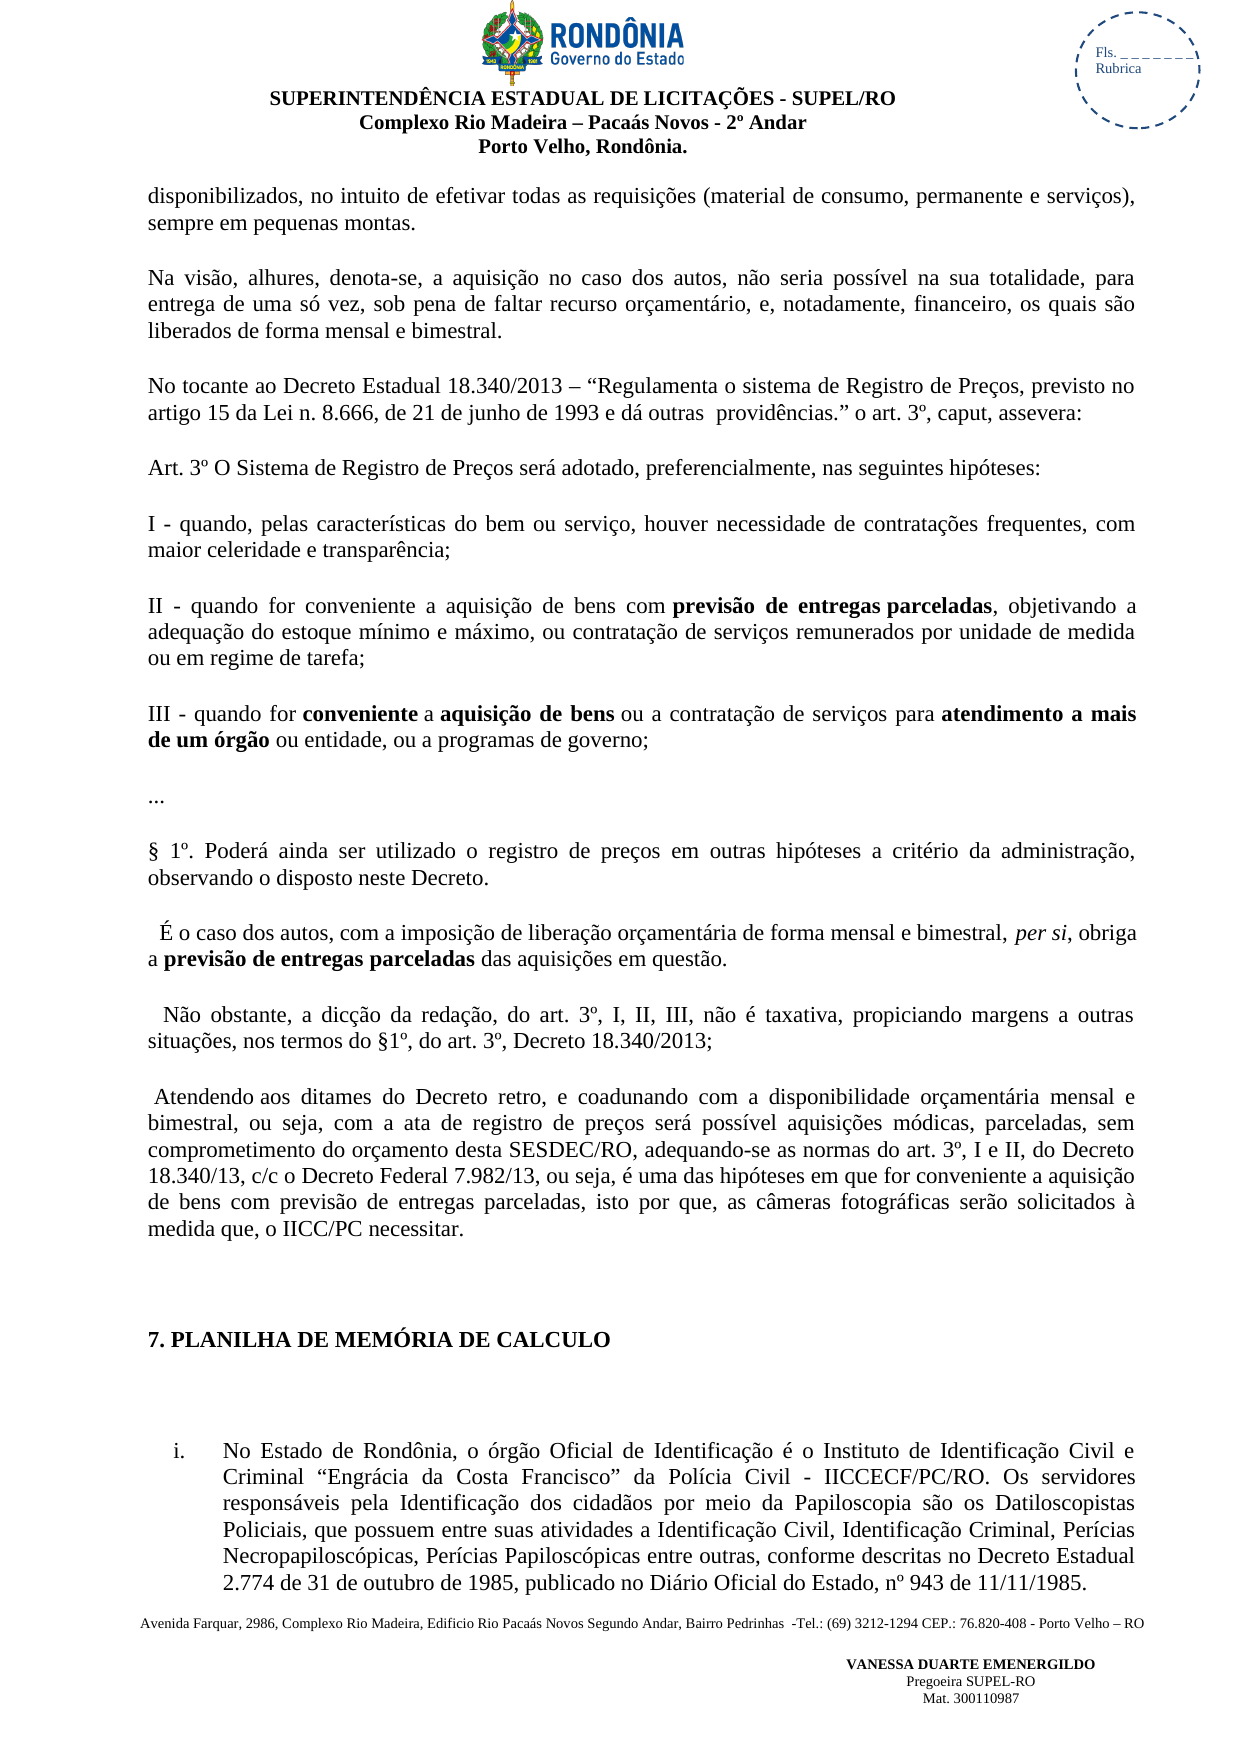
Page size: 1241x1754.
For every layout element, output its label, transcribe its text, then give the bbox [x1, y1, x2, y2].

picture [481, 0, 684, 86]
text Na visão, alhures, denota-se, a aquisição no caso dos autos, não seria possível na sua totalidade, para entrega de uma só vez, sob pena de faltar recurso orçamentário, e, notadamente, financeiro, os quais são liberados de forma mensal e bimestral. [148, 264, 1137, 343]
text Não obstante, a dicção da redação, do art. 3º, I, II, III, não é taxativa, propiciando margens a outras situações, nos termos do §1º, do art. 3º, Decreto 18.340/2013; [148, 1001, 1137, 1054]
text 7. PLANILHA DE MEMÓRIA DE CALCULO [148, 1326, 1137, 1352]
text ... [148, 782, 1137, 808]
text No tocante ao Decreto Estadual 18.340/2013 – “Regulamenta o sistema de Registro de Preços, previsto no artigo 15 da Lei n. 8.666, de 21 de junho de 1993 e dá outras providências.” o art. 3º, caput, assevera: [148, 372, 1137, 425]
text Atendendo aos ditames do Decreto retro, e coadunando com a disponibilidade orçamentária mensal e bimestral, ou seja, com a ata de registro de preços será possível aquisições módicas, parceladas, sem comprometimento do orçamento desta SESDEC/RO, adequando-se as normas do art. 3º, I e II, do Decreto 18.340/13, c/c o Decreto Federal 7.982/13, ou seja, é uma das hipóteses em que for conveniente a aquisição de bens com previsão de entregas parceladas, isto por que, as câmeras fotográficas serão solicitados à medida que, o IICC/PC necessitar. [148, 1083, 1137, 1241]
text § 1º. Poderá ainda ser utilizado o registro de preços em outras hipóteses a critério da administração, observando o disposto neste Decreto. [148, 837, 1137, 890]
text I - quando, pelas características do bem ou serviço, houver necessidade de contratações frequentes, com maior celeridade e transparência; [148, 510, 1137, 562]
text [148, 182, 1137, 235]
text II - quando for conveniente a aquisição de bens com previsão de entregas parceladas, objetivando a adequação do estoque mínimo e máximo, ou contratação de serviços remunerados por unidade de medida ou em regime de tarefa; [148, 592, 1137, 671]
text É o caso dos autos, com a imposição de liberação orçamentária de forma mensal e bimestral, per si, obriga a previsão de entregas parceladas das aquisições em questão. [148, 919, 1137, 972]
list No Estado de Rondônia, o órgão Oficial de Identificação é o Instituto de Identificação Civil e Criminal “Engrácia da Costa Francisco” da Polícia Civil - IICCECF/PC/RO. Os servidores responsáveis pela Identificação dos cidadãos por meio da Papiloscopia são os Datiloscopistas Policiais, que possuem entre suas atividades a Identificação Civil, Identificação Criminal, Perícias Necropapiloscópicas, Perícias Papiloscópicas entre outras, conforme descritas no Decreto Estadual 2.774 de 31 de outubro de 1985, publicado no Diário Oficial do Estado, nº 943 de 11/11/1985. [185, 1437, 1137, 1595]
text III - quando for conveniente a aquisição de bens ou a contratação de serviços para atendimento a mais de um órgão ou entidade, ou a programas de governo; [148, 700, 1137, 753]
text Art. 3º O Sistema de Registro de Preços será adotado, preferencialmente, nas seguintes hipóteses: [148, 454, 1137, 481]
